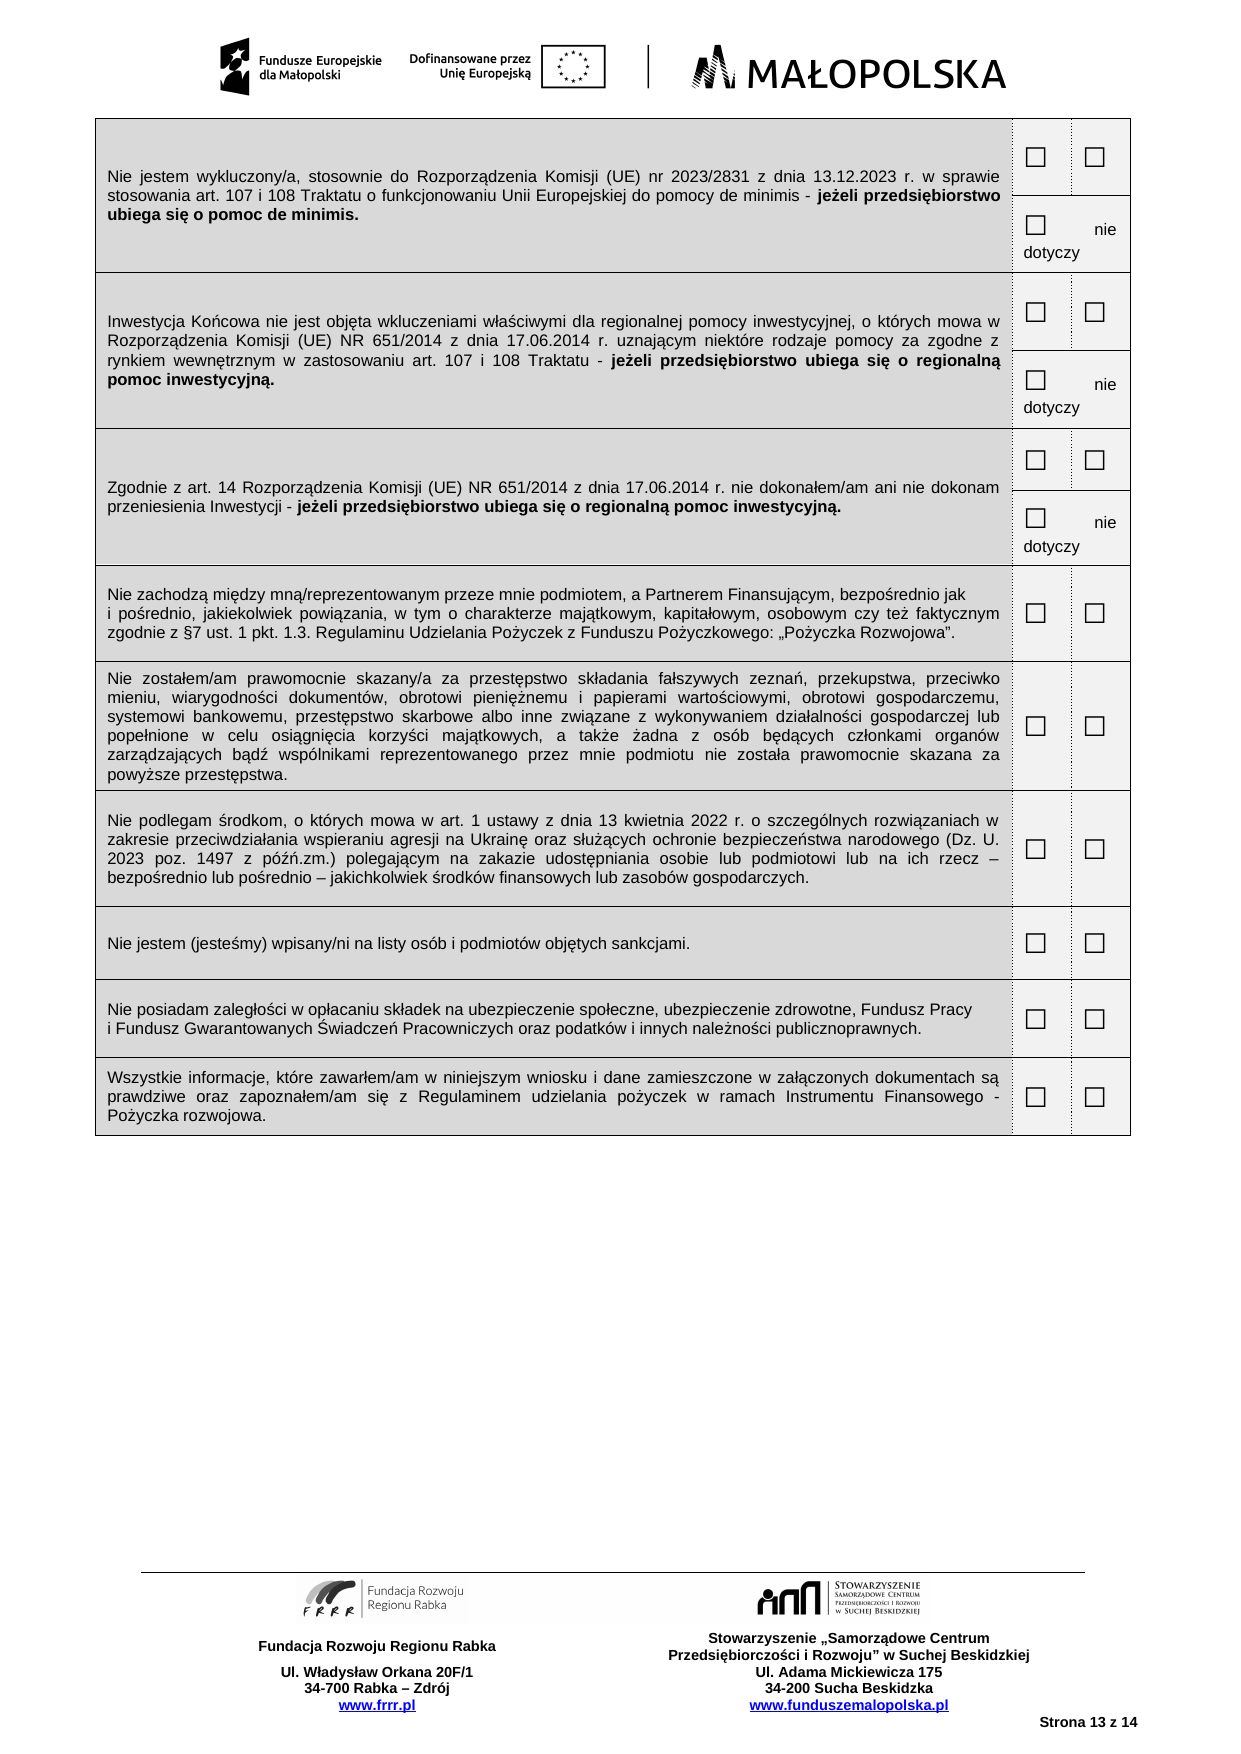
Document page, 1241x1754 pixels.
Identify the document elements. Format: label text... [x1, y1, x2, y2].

table_cell nie dotyczy [1012, 491, 1130, 564]
table_cell Nie zostałem/am prawomocnie skazany/a za przestępstwo składania fałszywych zeznań, przekupstwa, przeciwko mieniu, wiarygodności dokumentów, obrotowi pieniężnemu i papierami wartościowymi, obrotowi gospodarczemu, systemowi bankowemu, przestępstwo skarbowe albo inne związane z wykonywaniem działalności gospodarczej lub popełnione w celu osiągnięcia korzyści majątkowych, a także żadna z osób będących członkami organów zarządzających bądź wspólnikami reprezentowanego przez mnie podmiotu nie została prawomocnie skazana za powyższe przestępstwa. [96, 662, 1012, 790]
table_cell Nie zachodzą między mną/reprezentowanym przeze mnie podmiotem, a Partnerem Finansującym, bezpośrednio jak i pośrednio, jakiekolwiek powiązania, w tym o charakterze majątkowym, kapitałowym, osobowym czy też faktycznym zgodnie z §7 ust. 1 pkt. 1.3. Regulaminu Udzielania Pożyczek z Funduszu Pożyczkowego: „Pożyczka Rozwojowa”. [96, 566, 1012, 661]
table_cell Nie podlegam środkom, o których mowa w art. 1 ustawy z dnia 13 kwietnia 2022 r. o szczególnych rozwiązaniach w zakresie przeciwdziałania wspieraniu agresji na Ukrainę oraz służących ochronie bezpieczeństwa narodowego (Dz. U. 2023 poz. 1497 z późń.zm.) polegającym na zakazie udostępniania osobie lub podmiotowi lub na ich rzecz – bezpośrednio lub pośrednio – jakichkolwiek środków finansowych lub zasobów gospodarczych. [96, 791, 1012, 906]
table_cell [1071, 662, 1130, 790]
table_cell [1071, 1058, 1130, 1135]
table_cell Nie jestem wykluczony/a, stosownie do Rozporządzenia Komisji (UE) nr 2023/2831 z dnia 13.12.2023 r. w sprawie stosowania art. 107 i 108 Traktatu o funkcjonowaniu Unii Europejskiej do pomocy de minimis - jeżeli przedsiębiorstwo ubiega się o pomoc de minimis. [96, 119, 1012, 272]
table_cell [1071, 980, 1130, 1057]
table_cell nie dotyczy [1012, 196, 1130, 272]
table_cell Wszystkie informacje, które zawarłem/am w niniejszym wniosku i dane zamieszczone w załączonych dokumentach są prawdziwe oraz zapoznałem/am się z Regulaminem udzielania pożyczek w ramach Instrumentu Finansowego - Pożyczka rozwojowa. [96, 1058, 1012, 1135]
table_cell [1071, 791, 1130, 906]
table_cell [1012, 980, 1071, 1057]
table_cell nie dotyczy [1012, 351, 1130, 428]
table_cell [1071, 119, 1130, 195]
table_cell [1071, 907, 1130, 979]
table_cell Nie jestem (jesteśmy) wpisany/ni na listy osób i podmiotów objętych sankcjami. [96, 907, 1012, 979]
picture [207, 23, 1019, 110]
table_cell Nie posiadam zaległości w opłacaniu składek na ubezpieczenie społeczne, ubezpieczenie zdrowotne, Fundusz Pracy i Fundusz Gwarantowanych Świadczeń Pracowniczych oraz podatków i innych należności publicznoprawnych. [96, 980, 1012, 1057]
table_cell [1012, 662, 1071, 790]
table_cell [1012, 429, 1071, 490]
picture [296, 1573, 930, 1625]
table_cell [1012, 791, 1071, 906]
table_cell Inwestycja Końcowa nie jest objęta wkluczeniami właściwymi dla regionalnej pomocy inwestycyjnej, o których mowa w Rozporządzenia Komisji (UE) NR 651/2014 z dnia 17.06.2014 r. uznającym niektóre rodzaje pomocy za zgodne z rynkiem wewnętrznym w zastosowaniu art. 107 i 108 Traktatu - jeżeli przedsiębiorstwo ubiega się o regionalną pomoc inwestycyjną. [96, 273, 1012, 428]
table_cell [1071, 273, 1130, 350]
table_cell [1012, 119, 1071, 195]
table_cell [1071, 566, 1130, 661]
table_cell [1012, 273, 1071, 350]
table_cell [1012, 907, 1071, 979]
table_cell Zgodnie z art. 14 Rozporządzenia Komisji (UE) NR 651/2014 z dnia 17.06.2014 r. nie dokonałem/am ani nie dokonam przeniesienia Inwestycji - jeżeli przedsiębiorstwo ubiega się o regionalną pomoc inwestycyjną. [96, 429, 1012, 564]
table_cell [1071, 429, 1130, 490]
table_cell [1012, 566, 1071, 661]
table_cell [1012, 1058, 1071, 1135]
